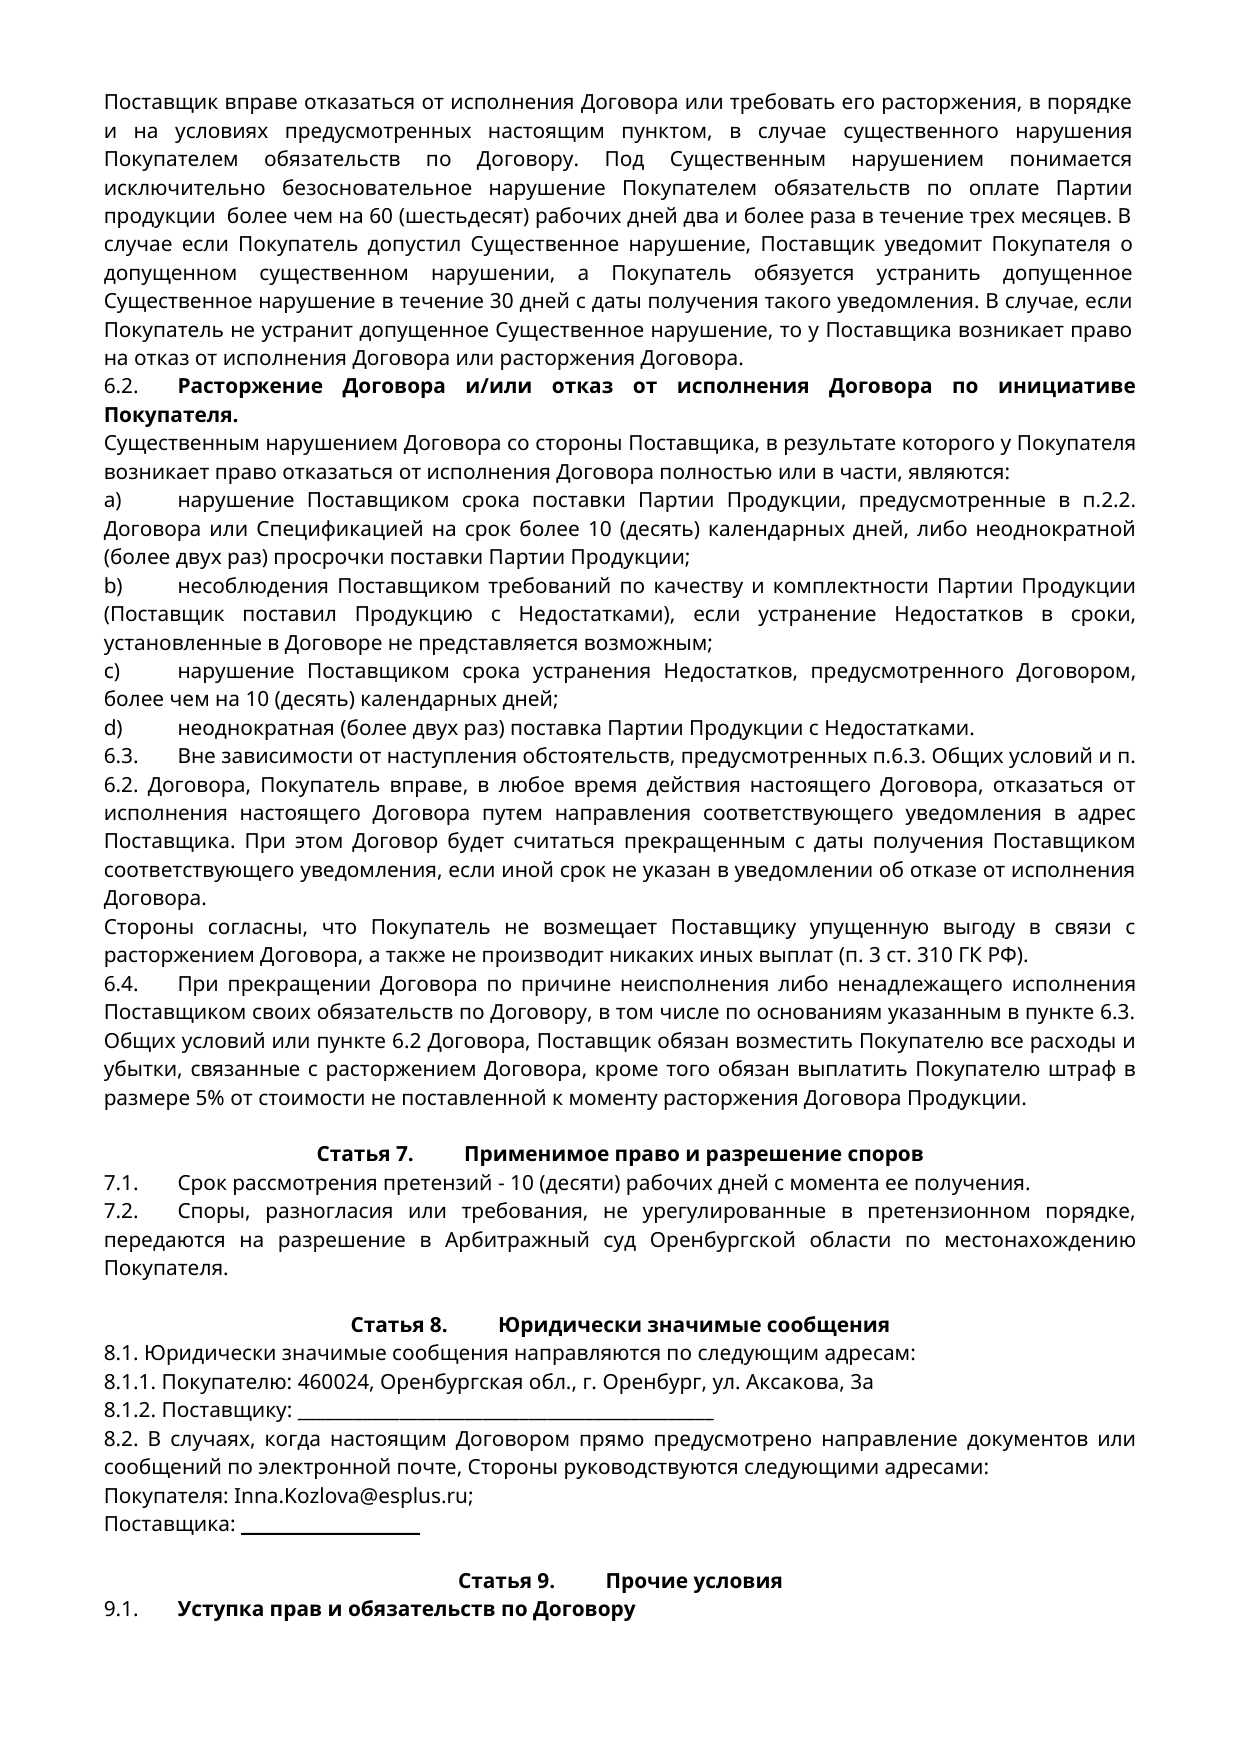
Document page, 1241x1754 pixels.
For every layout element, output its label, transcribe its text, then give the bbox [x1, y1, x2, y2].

list Существенным нарушением Договора со стороны Поставщика, в результате которого у Покупателя возникает право отказаться от исполнения Договора полностью или в части, являются: [103, 428, 1137, 485]
list Вне зависимости от наступления обстоятельств, предусмотренных п.6.3. Общих условий и п. 6.2. Договора, Покупатель вправе, в любое время действия настоящего Договора, отказаться от исполнения настоящего Договора путем направления соответствующего уведомления в адрес Поставщика. При этом Договор будет считаться прекращенным с даты получения Поставщиком соответствующего уведомления, если иной срок не указан в уведомлении об отказе от исполнения Договора. [103, 741, 1137, 912]
list несоблюдения Поставщиком требований по качеству и комплектности Партии Продукции (Поставщик поставил Продукцию с Недостатками), если устранение Недостатков в сроки, установленные в Договоре не представляется возможным; [103, 571, 1137, 656]
list 8.1. Юридически значимые сообщения направляются по следующим адресам: [103, 1338, 1137, 1367]
list Стороны согласны, что Покупатель не возмещает Поставщику упущенную выгоду в связи с расторжением Договора, а также не производит никаких иных выплат (п. 3 ст. 310 ГК РФ). [103, 912, 1137, 969]
list нарушение Поставщиком срока поставки Партии Продукции, предусмотренные в п.2.2. Договора или Спецификацией на срок более 10 (десять) календарных дней, либо неоднократной (более двух раз) просрочки поставки Партии Продукции; [103, 485, 1137, 571]
list Споры, разногласия или требования, не урегулированные в претензионном порядке, передаются на разрешение в Арбитражный суд Оренбургской области по местонахождению Покупателя. [103, 1196, 1137, 1282]
list нарушение Поставщиком срока устранения Недостатков, предусмотренного Договором, более чем на 10 (десять) календарных дней; [103, 656, 1137, 713]
list неоднократная (более двух раз) поставка Партии Продукции с Недостатками. [103, 713, 1137, 741]
list Расторжение Договора и/или отказ от исполнения Договора по инициативе Покупателя. [103, 372, 1137, 428]
list Применимое право и разрешение споров [103, 1139, 1137, 1168]
list Прочие условия [103, 1566, 1137, 1594]
list При прекращении Договора по причине неисполнения либо ненадлежащего исполнения Поставщиком своих обязательств по Договору, в том числе по основаниям указанным в пункте 6.3. Общих условий или пункте 6.2 Договора, Поставщик обязан возместить Покупателю все расходы и убытки, связанные с расторжением Договора, кроме того обязан выплатить Покупателю штраф в размере 5% от стоимости не поставленной к моменту расторжения Договора Продукции. [103, 969, 1137, 1111]
list Уступка прав и обязательств по Договору [103, 1594, 1137, 1623]
list 8.1.1. Покупателю: 460024, Оренбургская обл., г. Оренбург, ул. Аксакова, 3а [103, 1367, 1137, 1395]
list 8.1.2. Поставщику: _____________________________________________ [103, 1395, 1137, 1424]
list 8.2. В случаях, когда настоящим Договором прямо предусмотрено направление документов или сообщений по электронной почте, Стороны руководствуются следующими адресами: [103, 1424, 1137, 1481]
list Срок рассмотрения претензий - 10 (десяти) рабочих дней с момента ее получения. [103, 1168, 1137, 1196]
list Покупателя: Inna.Kozlova@esplus.ru; [103, 1481, 1137, 1509]
list Поставщик вправе отказаться от исполнения Договора или требовать его расторжения, в порядке и на условиях предусмотренных настоящим пунктом, в случае существенного нарушения Покупателем обязательств по Договору. Под Существенным нарушением понимается исключительно безосновательное нарушение Покупателем обязательств по оплате Партии продукции более чем на 60 (шестьдесят) рабочих дней два и более раза в течение трех месяцев. В случае если Покупатель допустил Существенное нарушение, Поставщик уведомит Покупателя о допущенном существенном нарушении, а Покупатель обязуется устранить допущенное Существенное нарушение в течение 30 дней с даты получения такого уведомления. В случае, если Покупатель не устранит допущенное Существенное нарушение, то у Поставщика возникает право на отказ от исполнения Договора или расторжения Договора. [103, 87, 1133, 372]
list Поставщика: ____________________ [103, 1509, 1137, 1538]
list Юридически значимые сообщения [103, 1310, 1137, 1338]
